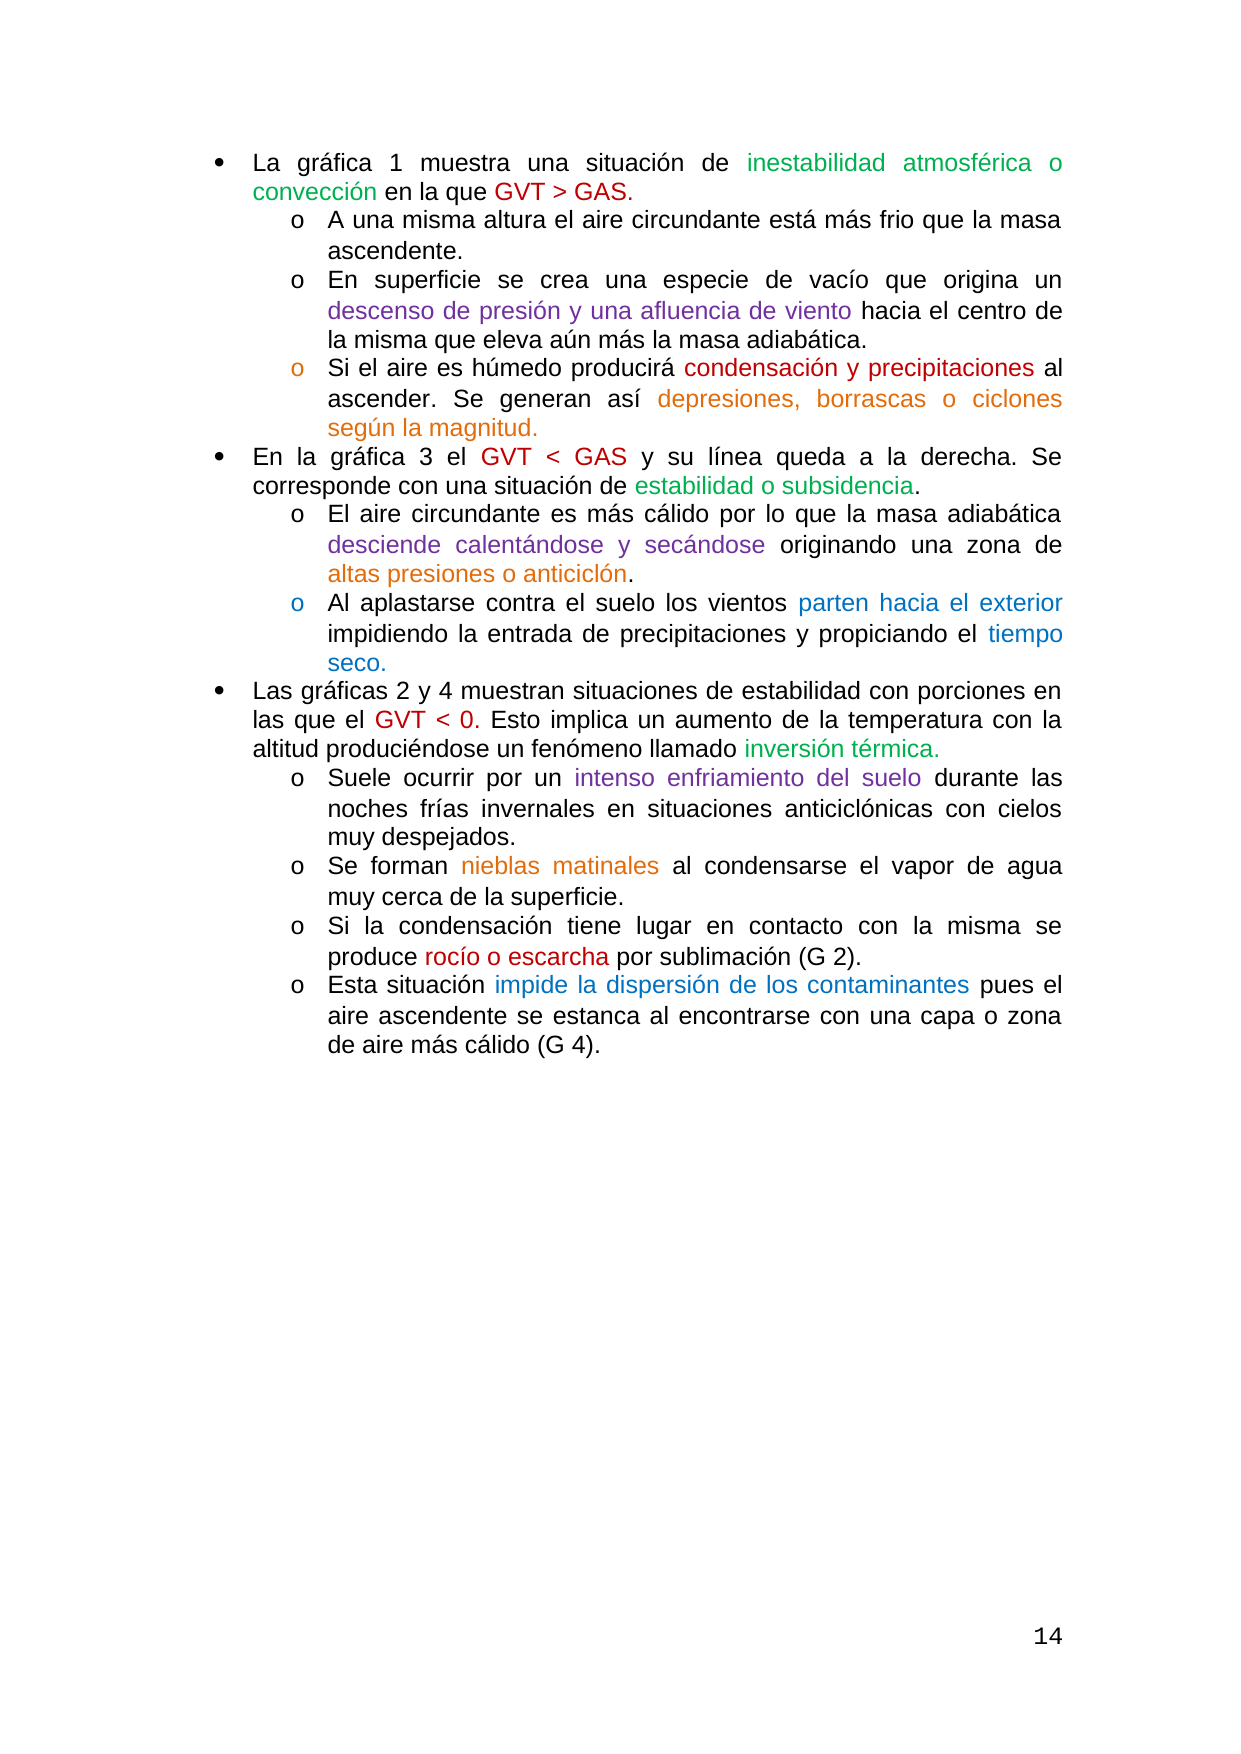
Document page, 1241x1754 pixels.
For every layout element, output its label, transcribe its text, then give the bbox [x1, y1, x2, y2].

list En superficie se crea una especie de vacío que origina un descenso de presión y una afluencia de viento hacia el centro de la misma que eleva aún más la masa adiabática. [290, 265, 1063, 353]
list Al aplastarse contra el suelo los vientos parten hacia el exterior impidiendo la entrada de precipitaciones y propiciando el tiempo seco. [290, 588, 1063, 676]
list A una misma altura el aire circundante está más frio que la masa ascendente. [290, 205, 1063, 265]
list Suele ocurrir por un intenso enfriamiento del suelo durante las noches frías invernales en situaciones anticiclónicas con cielos muy despejados. [290, 763, 1063, 851]
list El aire circundante es más cálido por lo que la masa adiabática desciende calentándose y secándose originando una zona de altas presiones o anticiclón. [290, 499, 1063, 588]
list En la gráfica 3 el GVT < GAS y su línea queda a la derecha. Se corresponde con una situación de estabilidad o subsidencia. [215, 442, 1063, 499]
list Si la condensación tiene lugar en contacto con la misma se produce rocío o escarcha por sublimación (G 2). [290, 911, 1063, 970]
list Si el aire es húmedo producirá condensación y precipitaciones al ascender. Se generan así depresiones, borrascas o ciclones según la magnitud. [290, 353, 1063, 442]
list La gráfica 1 muestra una situación de inestabilidad atmosférica o convección en la que GVT > GAS. [215, 148, 1063, 205]
list Esta situación impide la dispersión de los contaminantes pues el aire ascendente se estanca al encontrarse con una capa o zona de aire más cálido (G 4). [290, 970, 1063, 1059]
list Se forman nieblas matinales al condensarse el vapor de agua muy cerca de la superficie. [290, 851, 1063, 911]
list Las gráficas 2 y 4 muestran situaciones de estabilidad con porciones en las que el GVT < 0. Esto implica un aumento de la temperatura con la altitud produciéndose un fenómeno llamado inversión térmica. [215, 676, 1063, 763]
